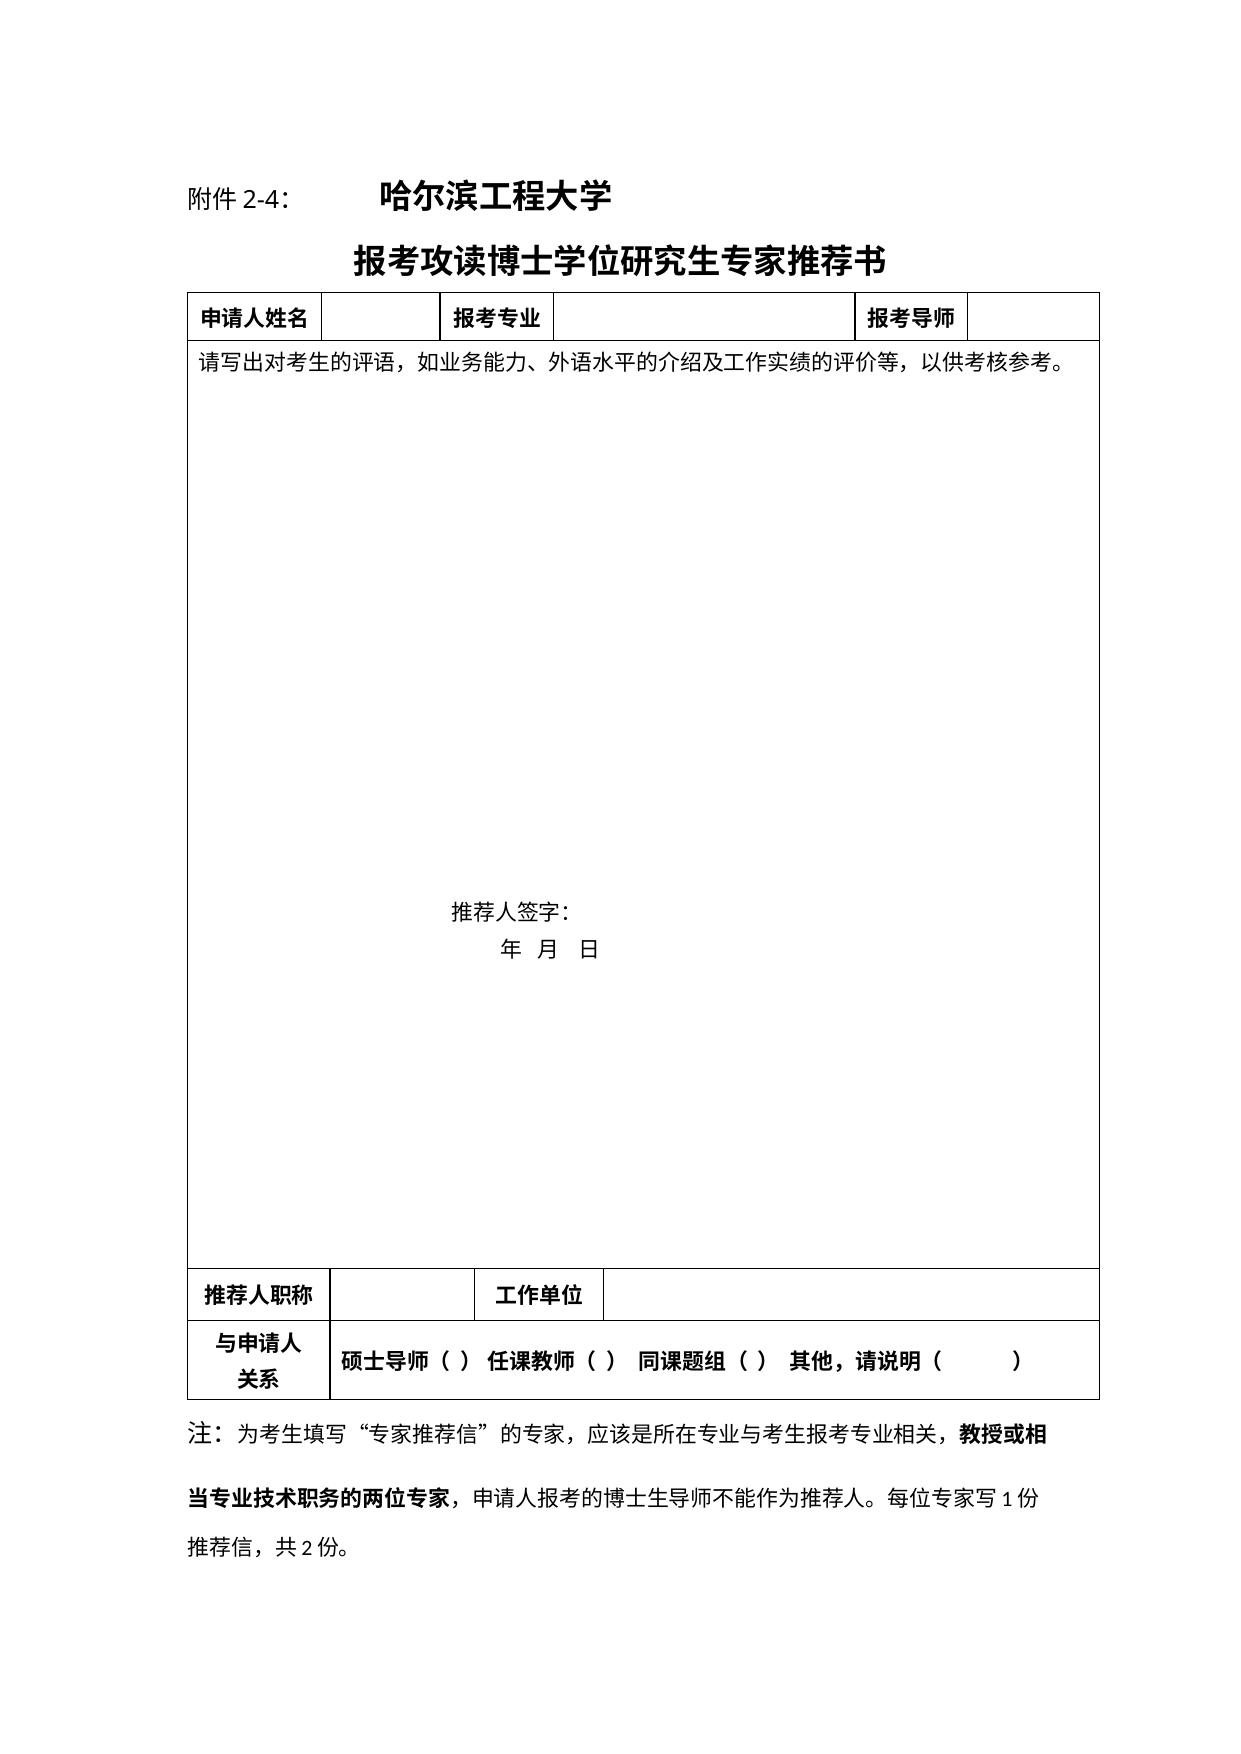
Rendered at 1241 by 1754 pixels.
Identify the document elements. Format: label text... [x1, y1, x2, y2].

table_cell 推荐人职称 [188, 1269, 329, 1320]
table_cell 与申请人 关系 [188, 1321, 329, 1398]
text 附件2-4： 哈尔滨工程大学 [187, 162, 1053, 227]
table_cell 硕士导师（ ） 任课教师（ ） 同课题组（ ） 其他，请说明（ ） [331, 1321, 1099, 1398]
text 报考攻读博士学位研究生专家推荐书 [187, 227, 1053, 292]
table_cell [604, 1269, 1099, 1320]
table_cell [331, 1269, 474, 1320]
table_header 报考专业 [441, 293, 553, 340]
table_header 申请人姓名 [188, 293, 321, 340]
table_cell 请写出对考生的评语，如业务能力、外语水平的介绍及工作实绩的评价等，以供考核参考。 推荐人签字： 年 月 日 [188, 341, 1099, 1268]
table_header [322, 293, 439, 340]
table_header [554, 293, 854, 340]
table_cell 工作单位 [475, 1269, 603, 1320]
table_header [968, 293, 1099, 340]
text 注：为考生填写“专家推荐信”的专家，应该是所在专业与考生报考专业相关，教授或相当专业技术职务的两位专家，申请人报考的博士生导师不能作为推荐人。每位专家写1份推荐信，共2份。 [187, 1400, 1053, 1562]
table_header 报考导师 [856, 293, 967, 340]
